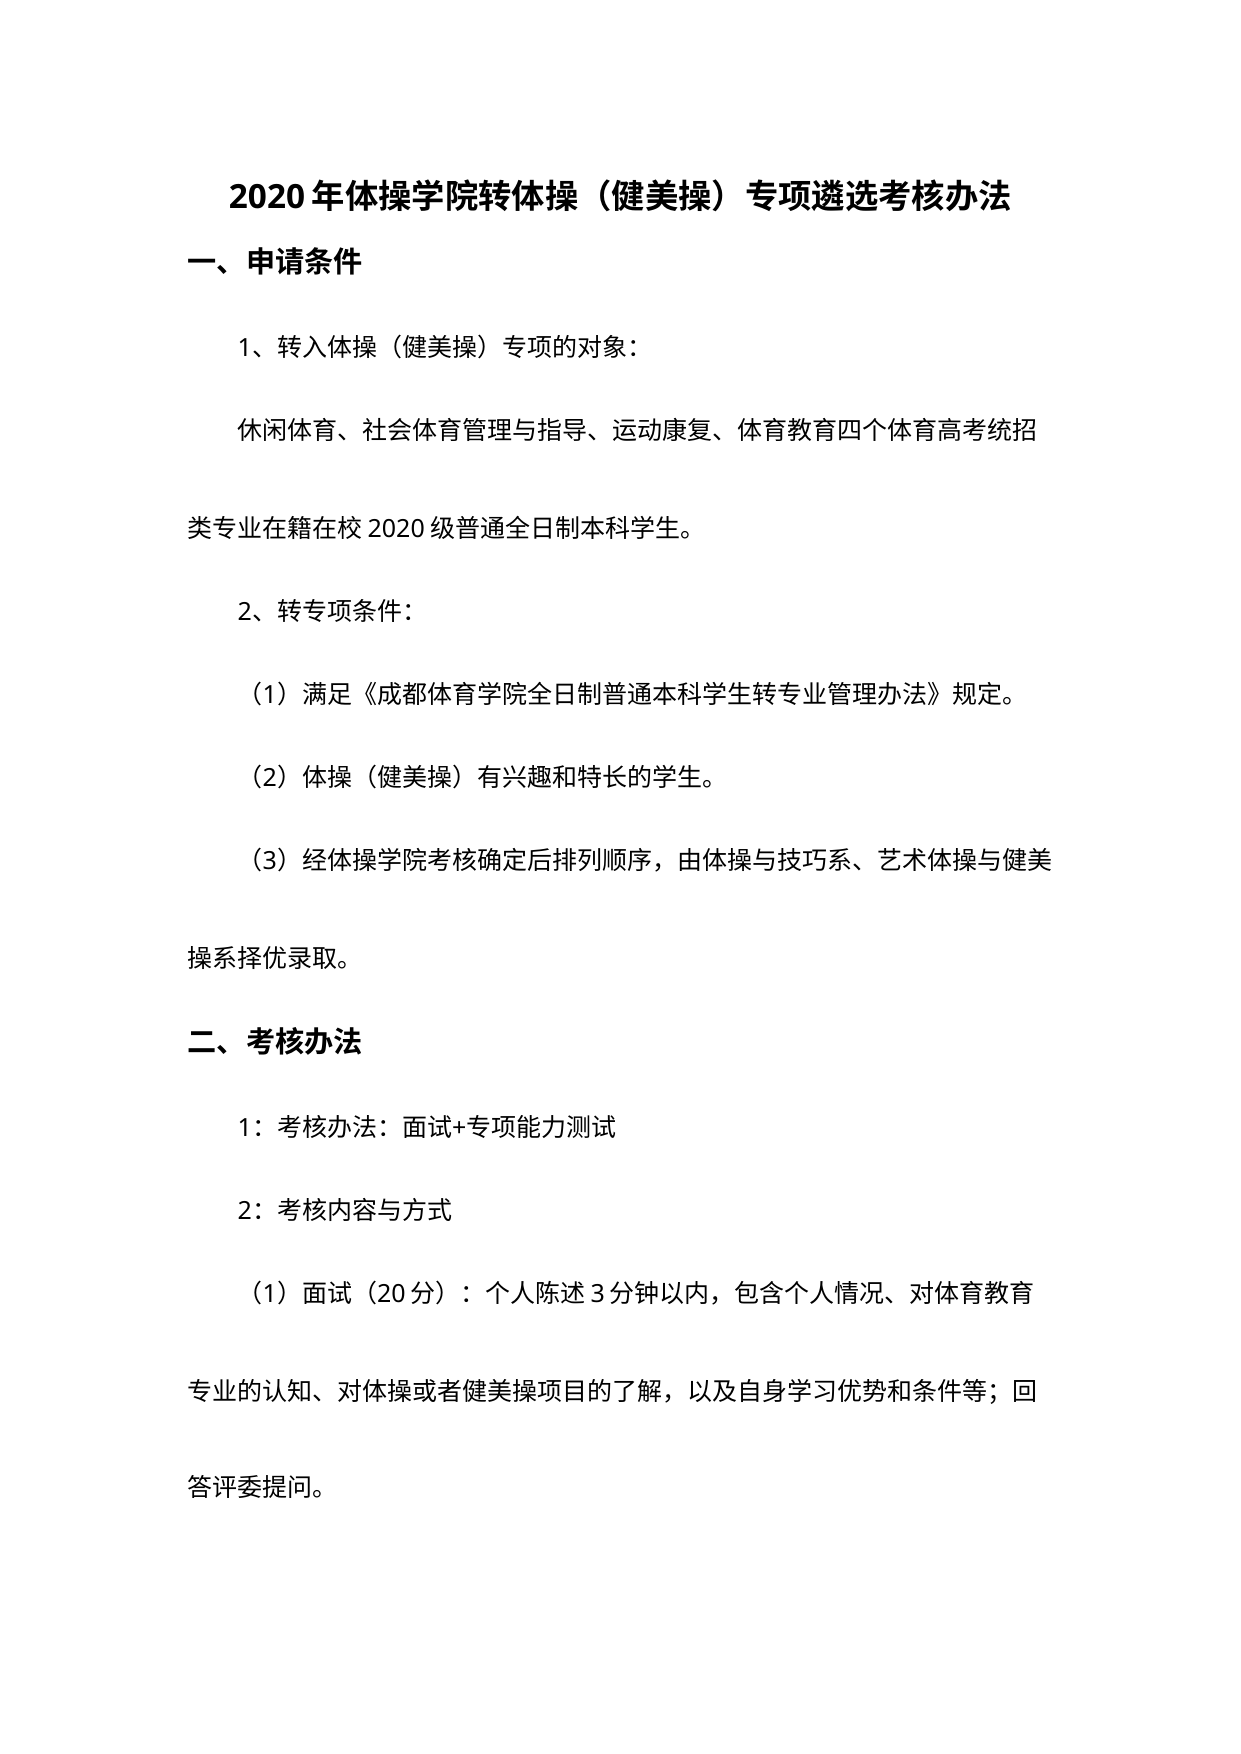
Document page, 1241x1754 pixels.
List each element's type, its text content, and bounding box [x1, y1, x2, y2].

text （1）面试（20分）：个人陈述3分钟以内，包含个人情况、对体育教育专业的认知、对体操或者健美操项目的了解，以及自身学习优势和条件等；回答评委提问。 [187, 1259, 1053, 1519]
text 2、转专项条件： [187, 577, 1053, 642]
text 休闲体育、社会体育管理与指导、运动康复、体育教育四个体育高考统招类专业在籍在校2020级普通全日制本科学生。 [187, 396, 1053, 559]
text （1）满足《成都体育学院全日制普通本科学生转专业管理办法》规定。 [187, 660, 1053, 725]
text 二、考核办法 [187, 1007, 1053, 1072]
text 1、转入体操（健美操）专项的对象： [187, 313, 1053, 378]
text 1：考核办法：面试+专项能力测试 [187, 1093, 1053, 1158]
text 2020年体操学院转体操（健美操）专项遴选考核办法 [187, 162, 1053, 227]
text 一、申请条件 [187, 227, 1053, 292]
text （3）经体操学院考核确定后排列顺序，由体操与技巧系、艺术体操与健美操系择优录取。 [187, 826, 1053, 989]
text 2：考核内容与方式 [187, 1176, 1053, 1241]
text （2）体操（健美操）有兴趣和特长的学生。 [187, 743, 1053, 808]
